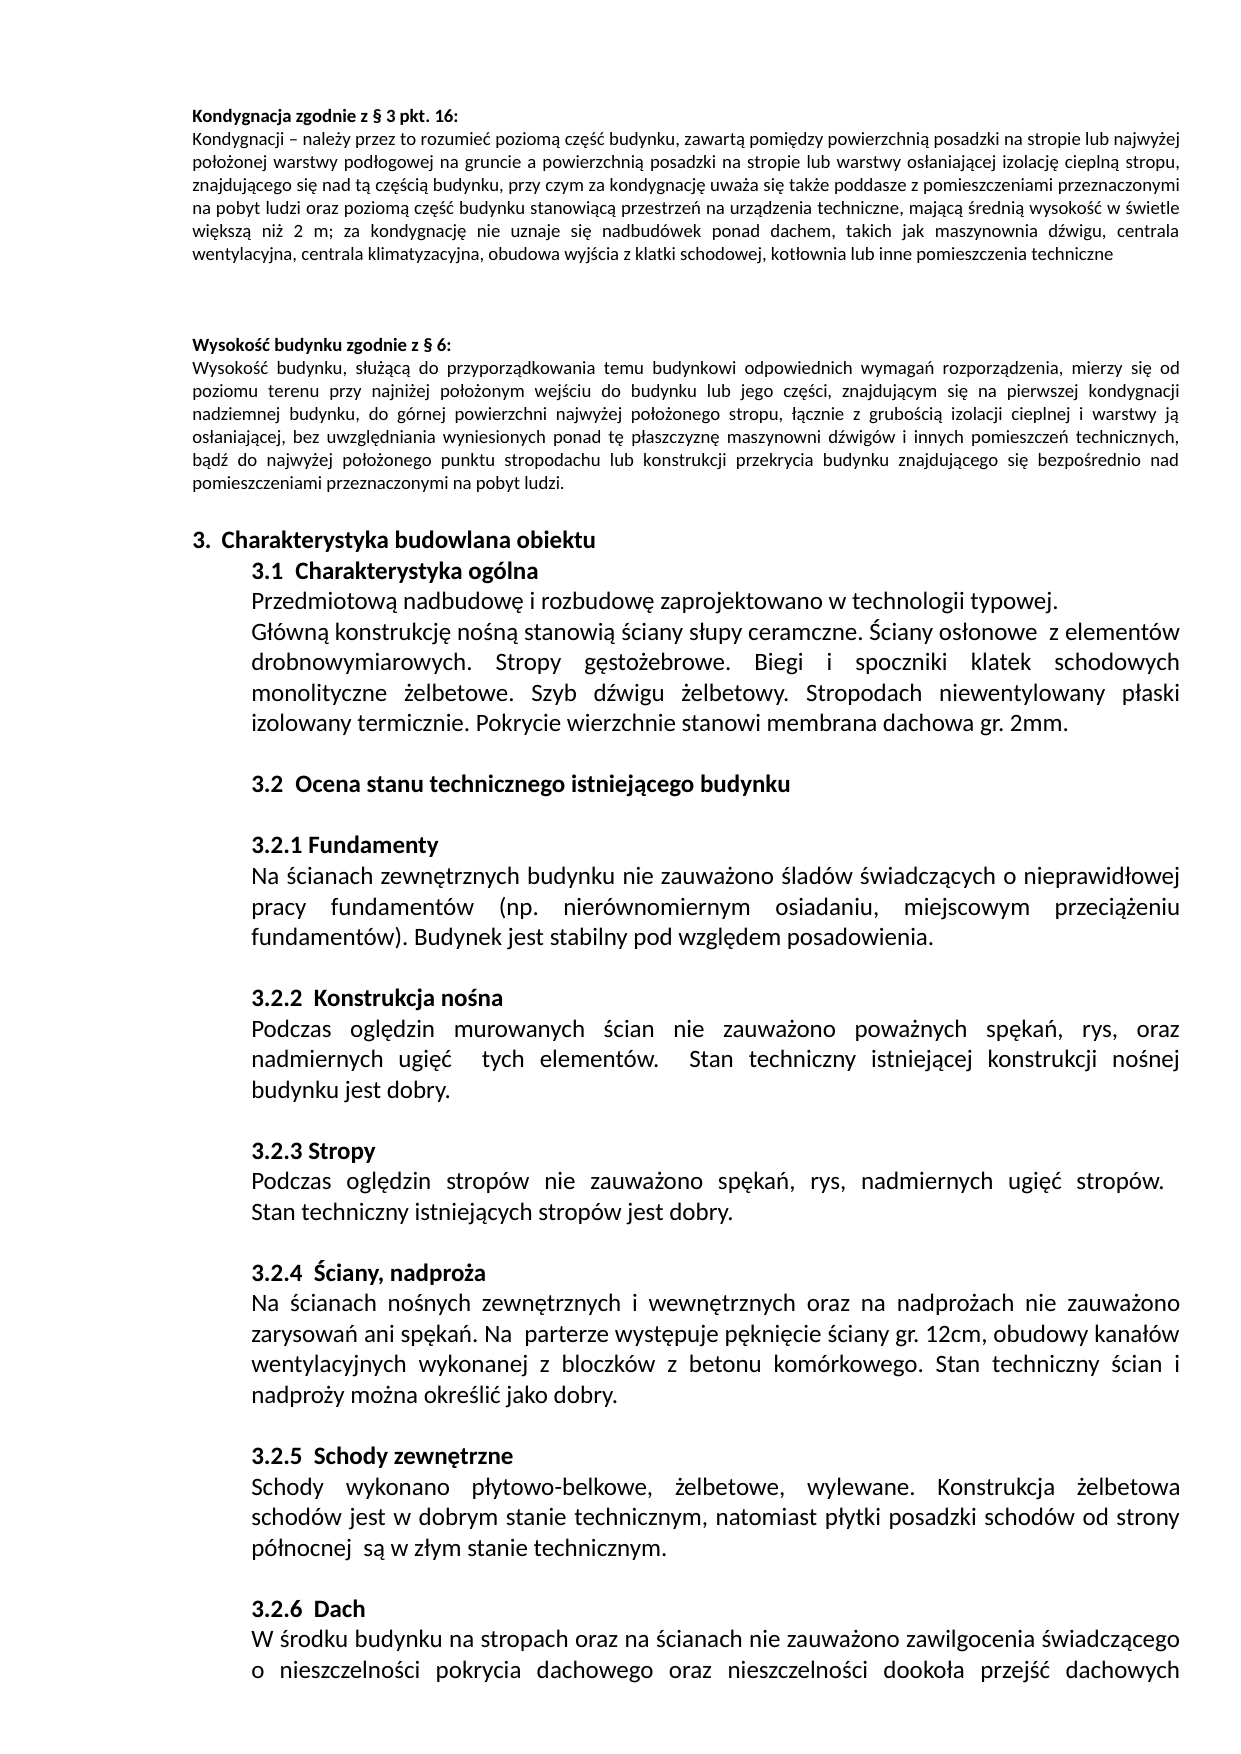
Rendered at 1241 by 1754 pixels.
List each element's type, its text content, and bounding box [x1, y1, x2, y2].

text Kondygnacji – należy przez to rozumieć poziomą część budynku, zawartą pomiędzy powierzchnią posadzki na stropie lub najwyżej położonej warstwy podłogowej na gruncie a powierzchnią posadzki na stropie lub warstwy osłaniającej izolację cieplną stropu, znajdującego się nad tą częścią budynku, przy czym za kondygnację uważa się także poddasze z pomieszczeniami przeznaczonymi na pobyt ludzi oraz poziomą część budynku stanowiącą przestrzeń na urządzenia techniczne, mającą średnią wysokość w świetle większą niż 2 m; za kondygnację nie uznaje się nadbudówek ponad dachem, takich jak maszynownia dźwigu, centrala wentylacyjna, centrala klimatyzacyjna, obudowa wyjścia z klatki schodowej, kotłownia lub inne pomieszczenia techniczne [192, 127, 1181, 265]
text Na ścianach zewnętrznych budynku nie zauważono śladów świadczących o nieprawidłowej pracy fundamentów (np. nierównomiernym osiadaniu, miejscowym przeciążeniu fundamentów). Budynek jest stabilny pod względem posadowienia. [251, 860, 1181, 952]
text 3.2.3 Stropy [177, 1135, 1181, 1165]
text 3. Charakterystyka budowlana obiektu [192, 524, 1181, 555]
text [251, 1623, 1181, 1684]
text 3.2.6 Dach [223, 1593, 1181, 1623]
text 3.2.2 Konstrukcja nośna [177, 982, 1181, 1013]
text 3.2.5 Schody zewnętrzne [222, 1440, 1181, 1471]
text Przedmiotową nadbudowę i rozbudowę zaprojektowano w technologii typowej. [222, 586, 1181, 616]
text Podczas oględzin murowanych ścian nie zauważono poważnych spękań, rys, oraz nadmiernych ugięć tych elementów. Stan techniczny istniejącej konstrukcji nośnej budynku jest dobry. [251, 1013, 1181, 1104]
text Wysokość budynku, służącą do przyporządkowania temu budynkowi odpowiednich wymagań rozporządzenia, mierzy się od poziomu terenu przy najniżej położonym wejściu do budynku lub jego części, znajdującym się na pierwszej kondygnacji nadziemnej budynku, do górnej powierzchni najwyżej położonego stropu, łącznie z grubością izolacji cieplnej i warstwy ją osłaniającej, bez uwzględniania wyniesionych ponad tę płaszczyznę maszynowni dźwigów i innych pomieszczeń technicznych, bądź do najwyżej położonego punktu stropodachu lub konstrukcji przekrycia budynku znajdującego się bezpośrednio nad pomieszczeniami przeznaczonymi na pobyt ludzi. [192, 356, 1181, 494]
text Schody wykonano płytowo-belkowe, żelbetowe, wylewane. Konstrukcja żelbetowa schodów jest w dobrym stanie technicznym, natomiast płytki posadzki schodów od strony północnej są w złym stanie technicznym. [251, 1471, 1181, 1562]
text Podczas oględzin stropów nie zauważono spękań, rys, nadmiernych ugięć stropów. Stan techniczny istniejących stropów jest dobry. [251, 1165, 1181, 1226]
text 3.2.1 Fundamenty [177, 830, 1181, 860]
text 3.1 Charakterystyka ogólna [251, 555, 1181, 586]
text 3.2.4 Ściany, nadproża [177, 1257, 1181, 1287]
text Główną konstrukcję nośną stanowią ściany słupy ceramczne. Ściany osłonowe z elementów drobnowymiarowych. Stropy gęstożebrowe. Biegi i spoczniki klatek schodowych monolityczne żelbetowe. Szyb dźwigu żelbetowy. Stropodach niewentylowany płaski izolowany termicznie. Pokrycie wierzchnie stanowi membrana dachowa gr. 2mm. [251, 616, 1181, 738]
text Na ścianach nośnych zewnętrznych i wewnętrznych oraz na nadprożach nie zauważono zarysowań ani spękań. Na parterze występuje pęknięcie ściany gr. 12cm, obudowy kanałów wentylacyjnych wykonanej z bloczków z betonu komórkowego. Stan techniczny ścian i nadproży można określić jako dobry. [251, 1287, 1181, 1409]
text Kondygnacja zgodnie z § 3 pkt. 16: [192, 104, 1181, 127]
text Wysokość budynku zgodnie z § 6: [192, 333, 1181, 356]
text 3.2 Ocena stanu technicznego istniejącego budynku [222, 769, 1181, 799]
